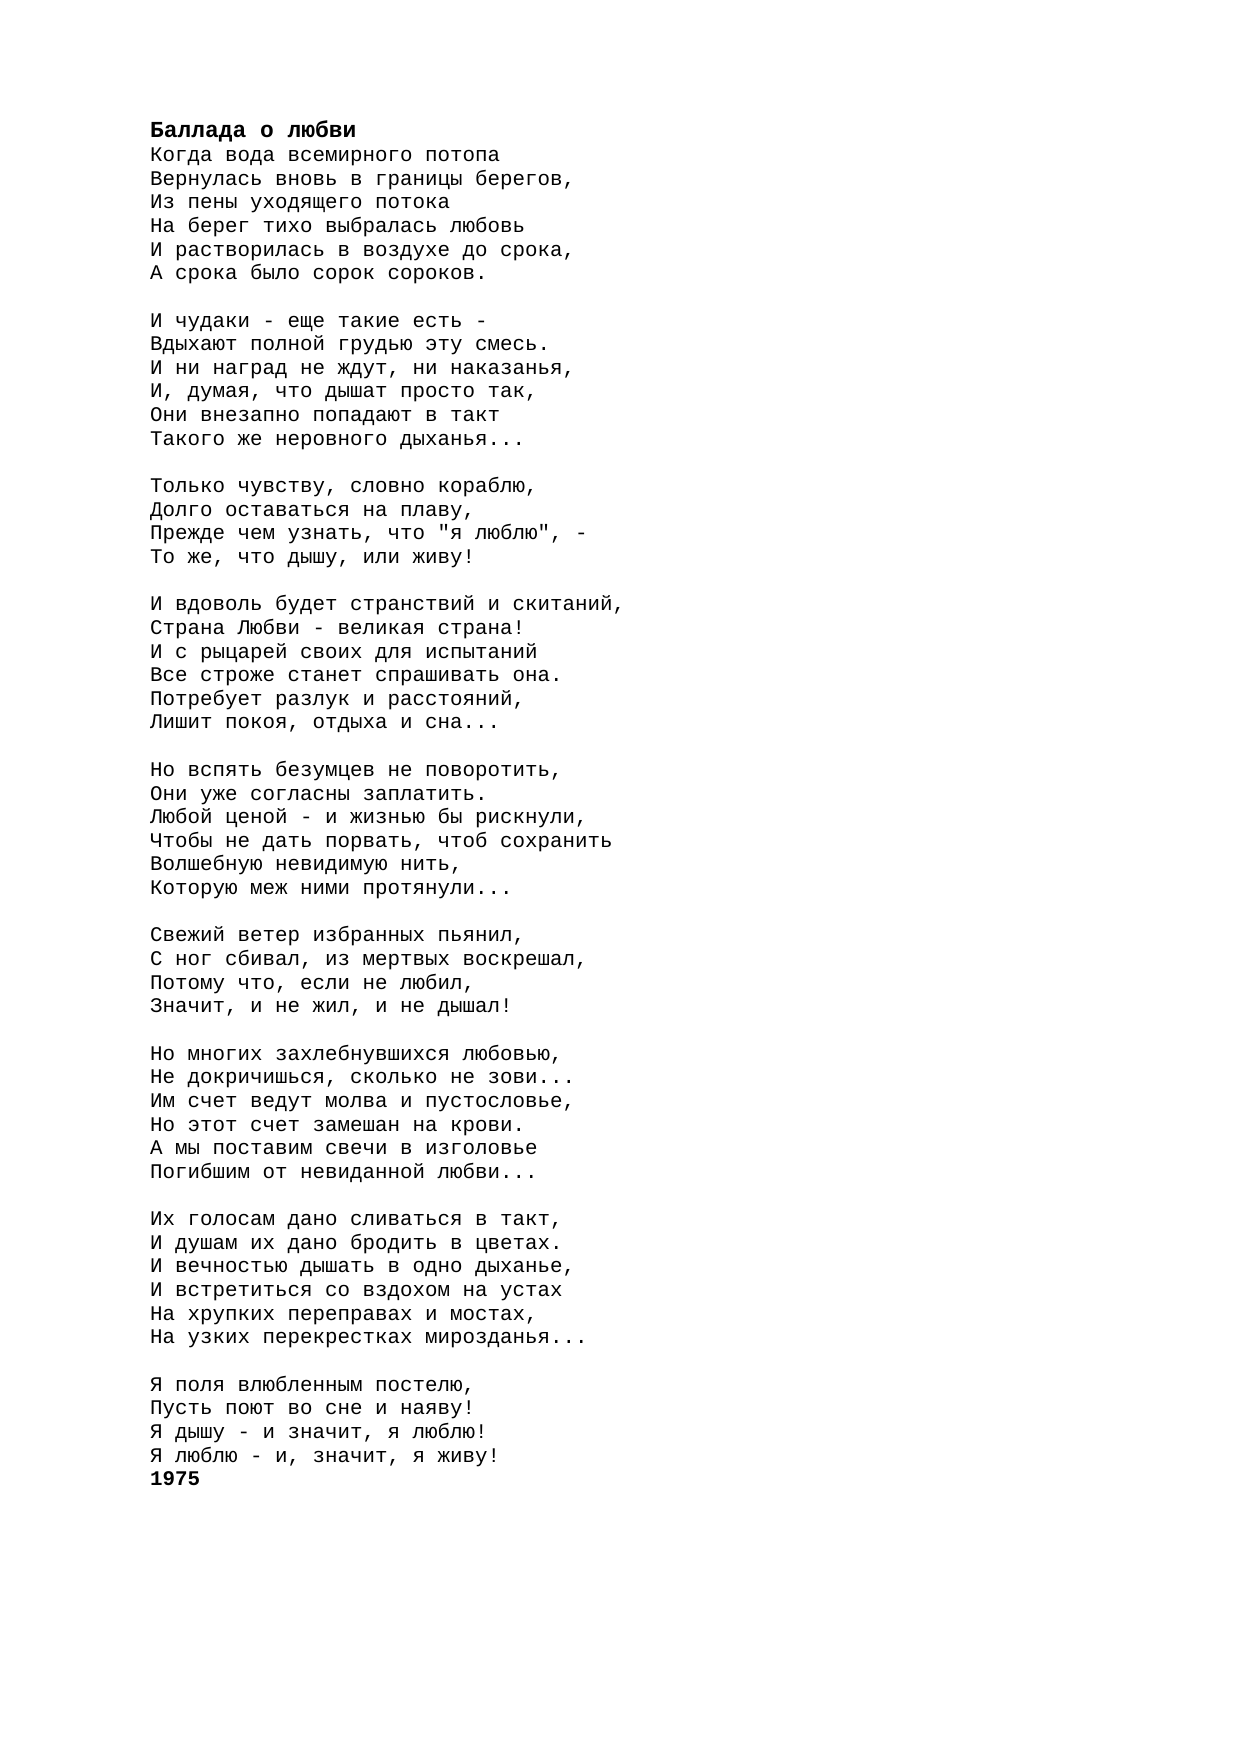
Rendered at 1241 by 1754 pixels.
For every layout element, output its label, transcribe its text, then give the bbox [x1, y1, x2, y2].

text Пусть поют во сне и наяву! [150, 1397, 1144, 1421]
text Когда вода всемирного потопа [150, 144, 1144, 168]
text Я дышу - и значит, я люблю! [150, 1421, 1144, 1444]
text Все строже станет спрашивать она. [150, 664, 1144, 688]
text Чтобы не дать порвать, чтоб сохранить [150, 830, 1144, 853]
text И растворилась в воздухе до срока, [150, 239, 1144, 262]
text То же, что дышу, или живу! [150, 546, 1144, 570]
text И ни наград не ждут, ни наказанья, [150, 357, 1144, 381]
text И вдоволь будет странствий и скитаний, [150, 593, 1144, 617]
text Которую меж ними протянули... [150, 877, 1144, 901]
text И чудаки - еще такие есть - [150, 309, 1144, 333]
text Только чувству, словно кораблю, [150, 475, 1144, 499]
text Потому что, если не любил, [150, 972, 1144, 995]
text Вернулась вновь в границы берегов, [150, 168, 1144, 191]
text Волшебную невидимую нить, [150, 853, 1144, 877]
text Вдыхают полной грудью эту смесь. [150, 333, 1144, 357]
text На берег тихо выбралась любовь [150, 215, 1144, 239]
text Из пены уходящего потока [150, 191, 1144, 215]
text Они внезапно попадают в такт [150, 404, 1144, 428]
text А срока было сорок сороков. [150, 262, 1144, 286]
text Долго оставаться на плаву, [150, 499, 1144, 522]
text Я люблю - и, значит, я живу! [150, 1444, 1144, 1468]
text Я поля влюбленным постелю, [150, 1374, 1144, 1397]
text Баллада о любви [150, 118, 1144, 144]
text Потребует разлук и расстояний, [150, 688, 1144, 712]
text И с рыцарей своих для испытаний [150, 641, 1144, 664]
text Но этот счет замешан на крови. [150, 1113, 1144, 1137]
text Их голосам дано сливаться в такт, [150, 1208, 1144, 1232]
text Страна Любви - великая страна! [150, 617, 1144, 641]
text На хрупких переправах и мостах, [150, 1303, 1144, 1326]
text И, думая, что дышат просто так, [150, 381, 1144, 404]
text Им счет ведут молва и пустословье, [150, 1090, 1144, 1113]
text Значит, и не жил, и не дышал! [150, 995, 1144, 1019]
text Прежде чем узнать, что "я люблю", - [150, 522, 1144, 546]
text И встретиться со вздохом на устах [150, 1279, 1144, 1303]
text На узких перекрестках мирозданья... [150, 1326, 1144, 1350]
text Любой ценой - и жизнью бы рискнули, [150, 806, 1144, 830]
text А мы поставим свечи в изголовье [150, 1137, 1144, 1161]
text Свежий ветер избранных пьянил, [150, 924, 1144, 948]
text Такого же неровного дыханья... [150, 428, 1144, 451]
text Не докричишься, сколько не зови... [150, 1066, 1144, 1090]
text Но вспять безумцев не поворотить, [150, 759, 1144, 782]
text И душам их дано бродить в цветах. [150, 1232, 1144, 1255]
text Они уже согласны заплатить. [150, 782, 1144, 806]
text Погибшим от невиданной любви... [150, 1161, 1144, 1184]
text Лишит покоя, отдыха и сна... [150, 712, 1144, 735]
text 1975 [150, 1468, 1144, 1492]
text С ног сбивал, из мертвых воскрешал, [150, 948, 1144, 972]
text Но многих захлебнувшихся любовью, [150, 1043, 1144, 1066]
text И вечностью дышать в одно дыханье, [150, 1255, 1144, 1279]
